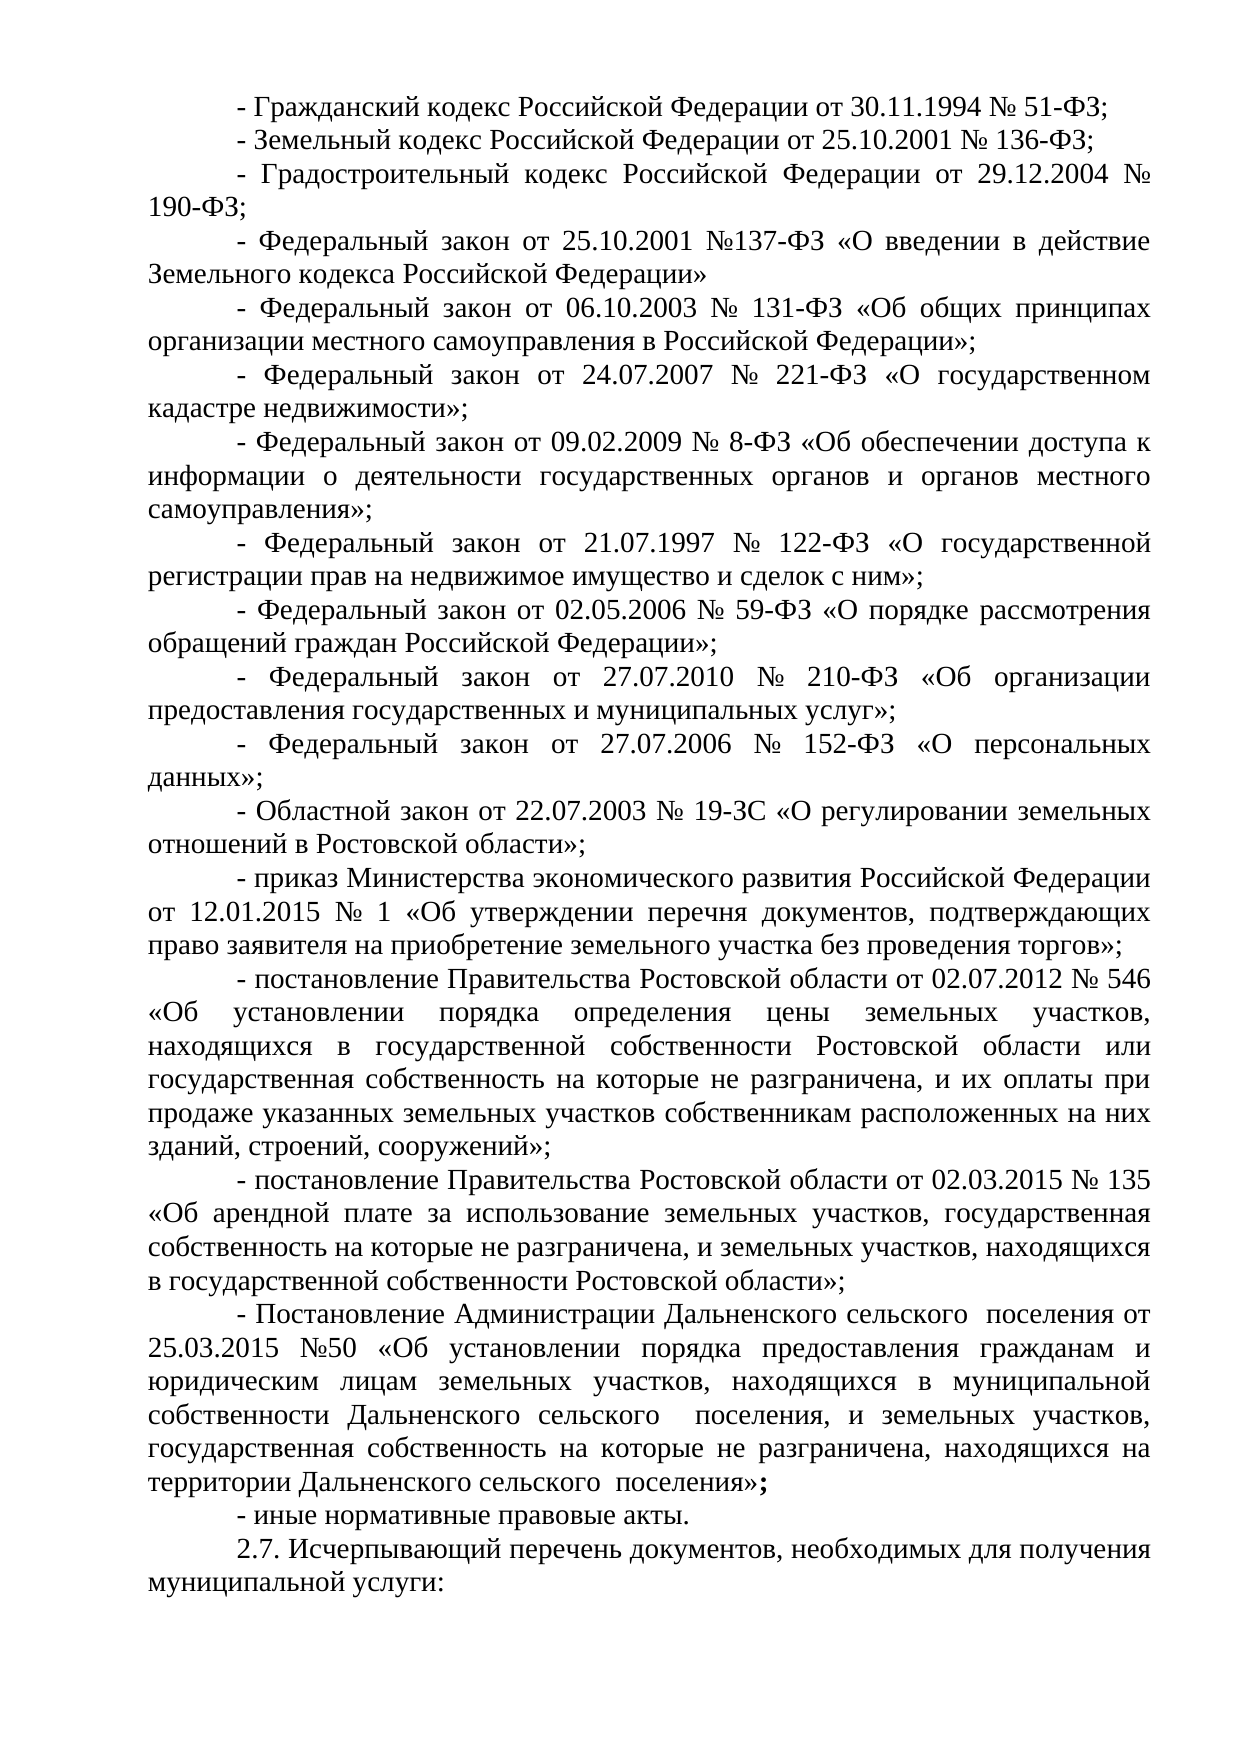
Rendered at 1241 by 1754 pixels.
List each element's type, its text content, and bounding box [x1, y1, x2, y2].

text - постановление Правительства Ростовской области от 02.03.2015 № 135 «Об арендной плате за использование земельных участков, государственная собственность на которые не разграничена, и земельных участков, находящихся в государственной собственности Ростовской области»; [148, 1162, 1152, 1296]
text - Федеральный закон от 27.07.2006 № 152-ФЗ «О персональных данных»; [148, 726, 1152, 793]
text - Градостроительный кодекс Российской Федерации от 29.12.2004 № 190-ФЗ; [148, 156, 1152, 223]
text - Федеральный закон от 24.07.2007 № 221-ФЗ «О государственном кадастре недвижимости»; [148, 357, 1152, 424]
text - постановление Правительства Ростовской области от 02.07.2012 № 546 «Об установлении порядка определения цены земельных участков, находящихся в государственной собственности Ростовской области или государственная собственность на которые не разграничена, и их оплаты при продаже указанных земельных участков собственникам расположенных на них зданий, строений, сооружений»; [148, 961, 1152, 1162]
text - Федеральный закон от 02.05.2006 № 59-ФЗ «О порядке рассмотрения обращений граждан Российской Федерации»; [148, 592, 1152, 659]
text - Федеральный закон от 06.10.2003 № 131-ФЗ «Об общих принципах организации местного самоуправления в Российской Федерации»; [148, 290, 1152, 357]
text - Федеральный закон от 25.10.2001 №137-ФЗ «О введении в действие Земельного кодекса Российской Федерации» [148, 223, 1152, 290]
text - иные нормативные правовые акты. [148, 1497, 1152, 1531]
text - Федеральный закон от 27.07.2010 № 210-ФЗ «Об организации предоставления государственных и муниципальных услуг»; [148, 659, 1152, 726]
title - Постановление Администрации Дальненского сельского поселения от 25.03.2015 №50 «Об установлении порядка предоставления гражданам и юридическим лицам земельных участков, находящихся в муниципальной собственности Дальненского сельского поселения, и земельных участков, государственная собственность на которые не разграничена, находящихся на территории Дальненского сельского поселения»; [148, 1296, 1152, 1497]
text - Гражданский кодекс Российской Федерации от 30.11.1994 № 51-ФЗ; [148, 89, 1152, 122]
text - приказ Министерства экономического развития Российской Федерации от 12.01.2015 № 1 «Об утверждении перечня документов, подтверждающих право заявителя на приобретение земельного участка без проведения торгов»; [148, 860, 1152, 961]
text - Областной закон от 22.07.2003 № 19-ЗС «О регулировании земельных отношений в Ростовской области»; [148, 793, 1152, 860]
text - Федеральный закон от 21.07.1997 № 122-ФЗ «О государственной регистрации прав на недвижимое имущество и сделок с ним»; [148, 525, 1152, 592]
text - Земельный кодекс Российской Федерации от 25.10.2001 № 136-ФЗ; [148, 122, 1152, 156]
text 2.7. Исчерпывающий перечень документов, необходимых для получения муниципальной услуги: [148, 1531, 1152, 1598]
text - Федеральный закон от 09.02.2009 № 8-ФЗ «Об обеспечении доступа к информации о деятельности государственных органов и органов местного самоуправления»; [148, 424, 1152, 525]
